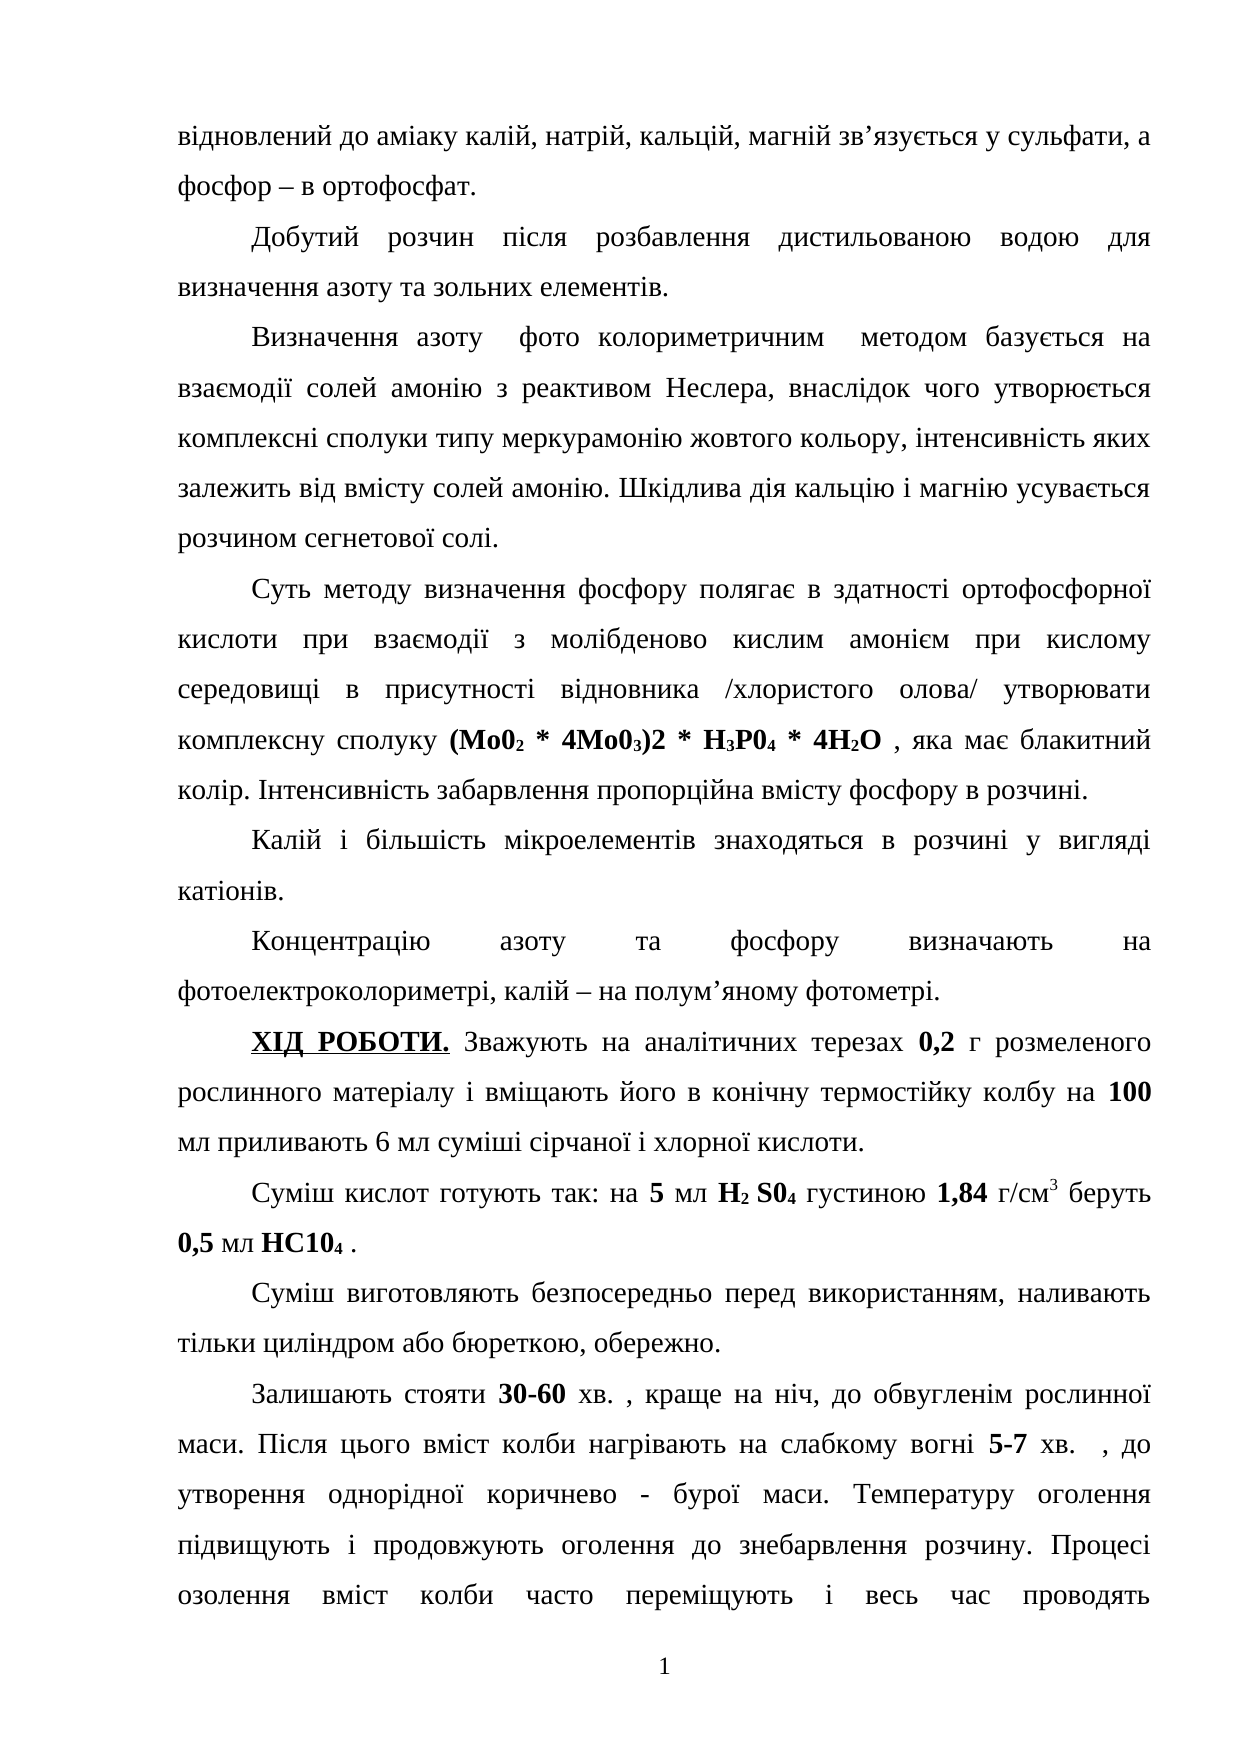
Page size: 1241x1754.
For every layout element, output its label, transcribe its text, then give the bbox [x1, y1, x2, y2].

text Суміш кислот готують так: на 5 мл Н2 S04 густиною 1,84 г/см3 беруть 0,5 мл НС104 . [177, 1175, 1152, 1258]
text ХІД РОБОТИ. Зважують на аналітичних терезах розмеленого рослинного матеріалу і вміщають його в конічну термостійку колбу на 100 мл приливають 6 мл суміші сірчаної і хлорної кислоти. [177, 1024, 1152, 1158]
text Концентрацію азоту та фосфору визначають на фотоелектроколориметрі, калій – на полум’яному фотометрі. [177, 923, 1152, 1007]
text Суміш виготовляють безпосередньо перед використанням, наливають тільки циліндром або бюреткою, обережно. [177, 1275, 1152, 1359]
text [177, 118, 1152, 202]
text Добутий розчин після розбавлення дистильованою водою для визначення азоту та зольних елементів. [177, 219, 1152, 303]
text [177, 1376, 1152, 1611]
text Визначення азоту фото колориметричним методом базується на взаємодії солей амонію з реактивом Неслера, внаслідок чого утворюється комплексні сполуки типу меркурамонію жовтого кольору, інтенсивність яких залежить від вмісту солей амонію. Шкідлива дія кальцію і магнію усувається розчином сегнетової солі. [177, 319, 1152, 554]
text Суть методу визначення фосфору полягає в здатності ортофосфорної кислоти при взаємодії з молібденово кислим амонієм при кислому середовищі в присутності відновника /хлористого олова/ утворювати комплексну сполуку (Мо02 * 4Мо03)2 * Н3Р04 * 4Н2О , яка має блакитний колір. Інтенсивність забарвлення пропорційна вмісту фосфору в розчині. [177, 571, 1152, 806]
text Калій і більшість мікроелементів знаходяться в розчині у вигляді катіонів. [177, 822, 1152, 906]
